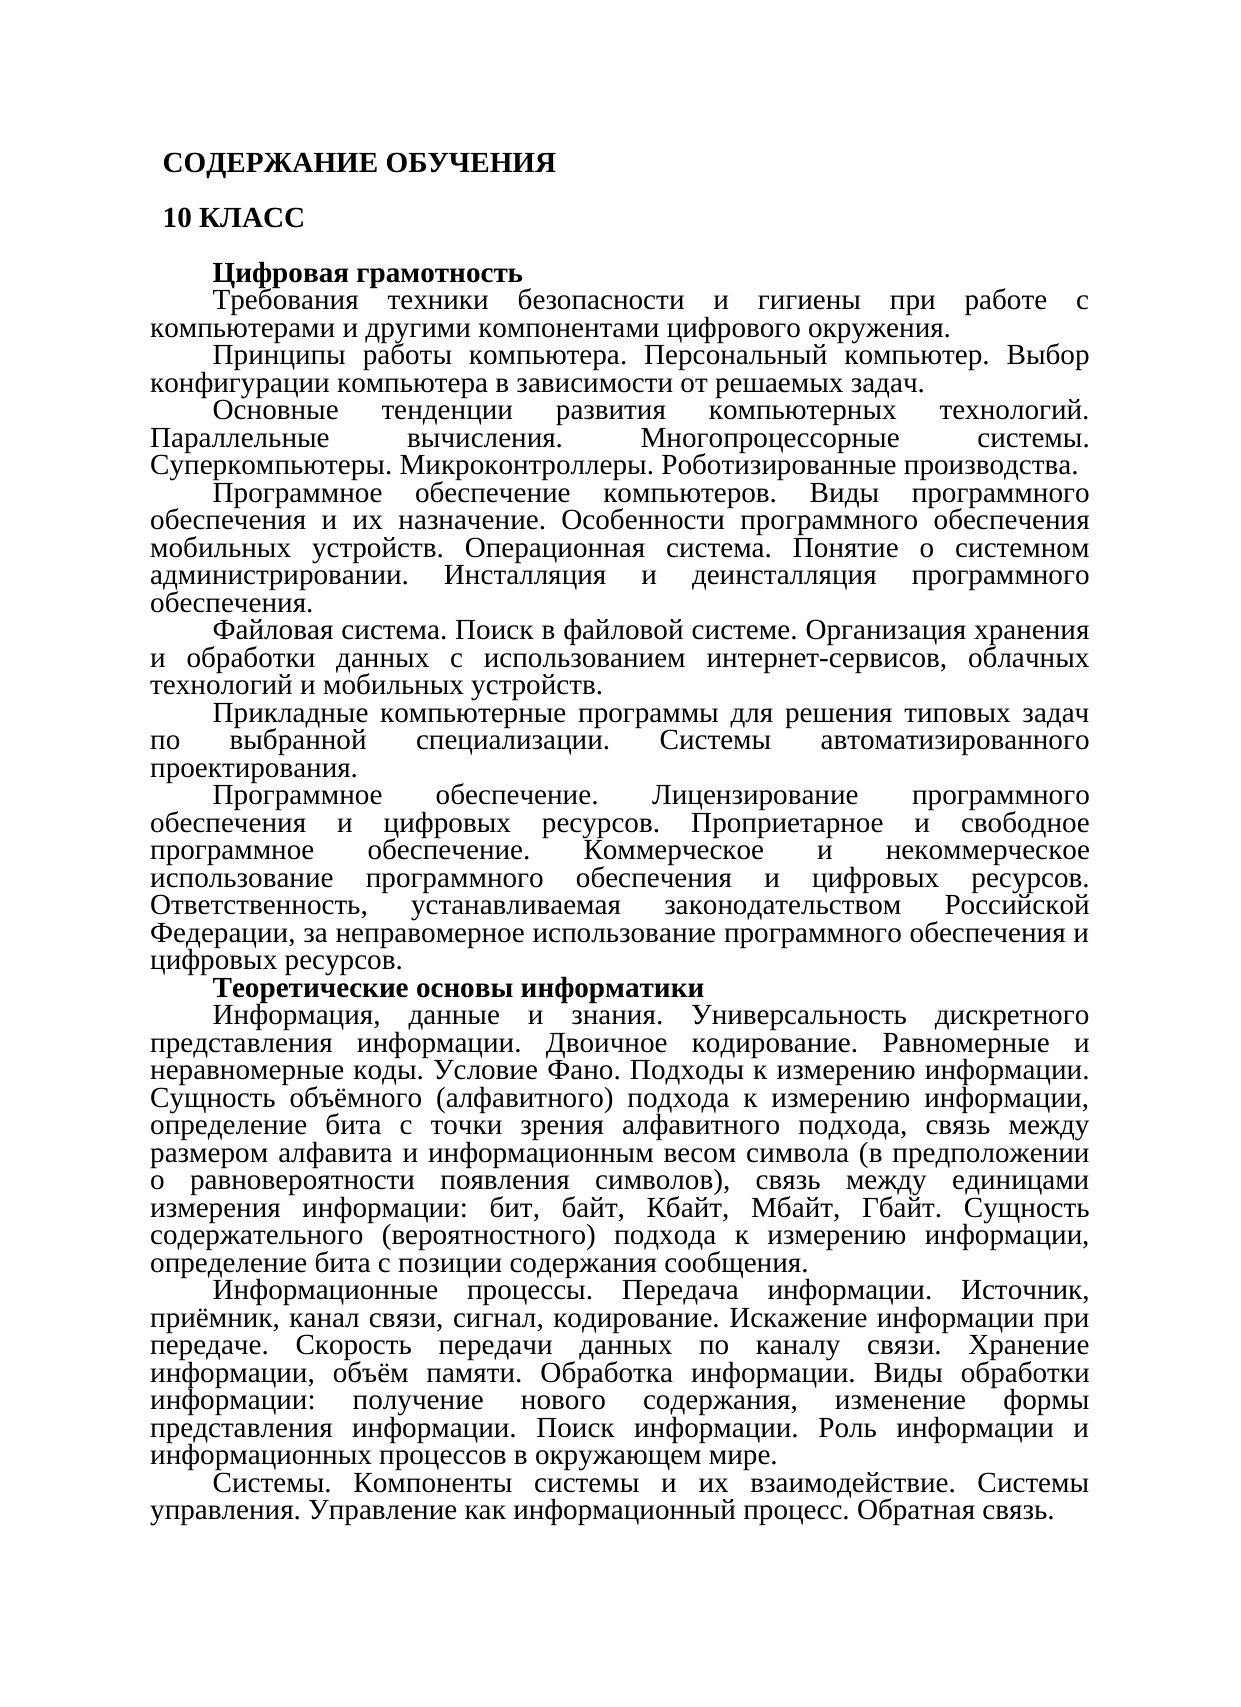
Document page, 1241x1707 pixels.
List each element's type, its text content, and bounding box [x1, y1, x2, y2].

text Принципы работы компьютера. Персональный компьютер. Выбор конфигурации компьютера в зависимости от решаемых задач. [150, 342, 1090, 397]
text Информация, данные и знания. Универсальность дискретного представления информации. Двоичное кодирование. Равномерные и неравномерные коды. Условие Фано. Подходы к измерению информации. Сущность объёмного (алфавитного) подхода к измерению информации, определение бита с точки зрения алфавитного подхода, связь между размером алфавита и информационным весом символа (в предположении о равновероятности появления символов), связь между единицами измерения информации: бит, байт, Кбайт, Мбайт, Гбайт. Сущность содержательного (вероятностного) подхода к измерению информации, определение бита с позиции содержания сообщения. [150, 1002, 1090, 1277]
text СОДЕРЖАНИЕ ОБУЧЕНИЯ [162, 150, 1090, 177]
text Файловая система. Поиск в файловой системе. Организация хранения и обработки данных с использованием интернет-сервисов, облачных технологий и мобильных устройств. [150, 617, 1090, 700]
text Программное обеспечение компьютеров. Виды программного обеспечения и их назначение. Особенности программного обеспечения мобильных устройств. Операционная система. Понятие о системном администрировании. Инсталляция и деинсталляция программного обеспечения. [150, 480, 1090, 617]
text Теоретические основы информатики [150, 975, 1090, 1002]
text Информационные процессы. Передача информации. Источник, приёмник, канал связи, сигнал, кодирование. Искажение информации при передаче. Скорость передачи данных по каналу связи. Хранение информации, объём памяти. Обработка информации. Виды обработки информации: получение нового содержания, изменение формы представления информации. Поиск информации. Роль информации и информационных процессов в окружающем мире. [150, 1277, 1090, 1470]
text Системы. Компоненты системы и их взаимодействие. Системы управления. Управление как информационный процесс. Обратная связь. [150, 1470, 1090, 1525]
text Основные тенденции развития компьютерных технологий. Параллельные вычисления. Многопроцессорные системы. Суперкомпьютеры. Микроконтроллеры. Роботизированные производства. [150, 397, 1090, 480]
text Прикладные компьютерные программы для решения типовых задач по выбранной специализации. Системы автоматизированного проектирования. [150, 700, 1090, 782]
text Программное обеспечение. Лицензирование программного обеспечения и цифровых ресурсов. Проприетарное и свободное программное обеспечение. Коммерческое и некоммерческое использование программного обеспечения и цифровых ресурсов. Ответственность, устанавливаемая законодательством Российской Федерации, за неправомерное использование программного обеспечения и цифровых ресурсов. [150, 782, 1090, 975]
text Требования техники безопасности и гигиены при работе с компьютерами и другими компонентами цифрового окружения. [150, 287, 1090, 342]
text 10 КЛАСС [162, 205, 1090, 232]
text Цифровая грамотность [150, 260, 1090, 287]
